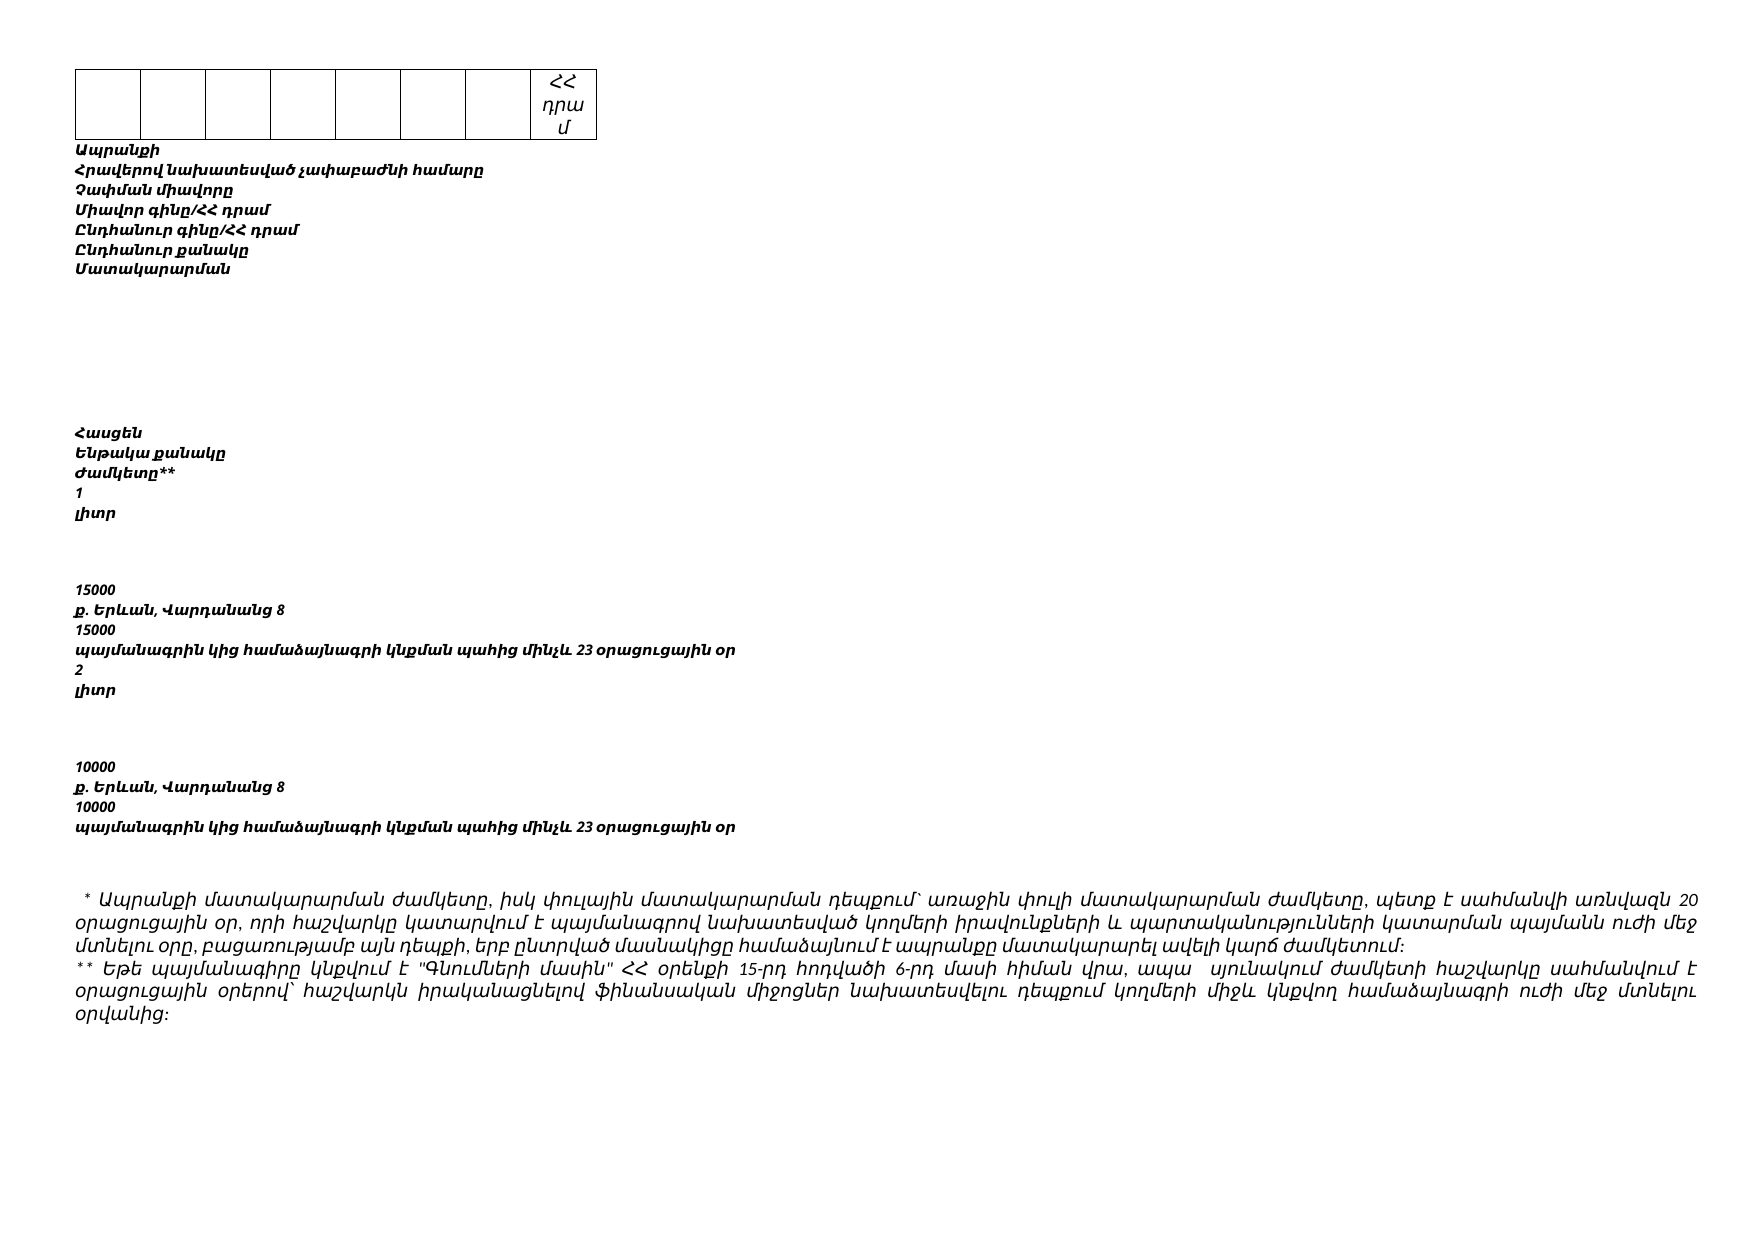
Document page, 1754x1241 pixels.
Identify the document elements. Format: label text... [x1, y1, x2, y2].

text ՀՀ դրամ [542, 70, 585, 139]
text ** Եթե պայմանագիրը կնքվում է "Գնումների մասին" ՀՀ օրենքի 15-րդ հոդվածի 6-րդ մասի հիման վրա, ապա սյունակում ժամկետի հաշվարկը սահմանվում է օրացուցային օրերով՝ հաշվարկն իրականացնելով ֆինանսական միջոցներ նախատեսվելու դեպքում կողմերի միջև կնքվող համաձայնագրի ուժի մեջ մտնելու օրվանից: [75, 957, 1698, 1025]
text * Ապրանքի մատակարարման ժամկետը, իսկ փուլային մատակարարման դեպքում` առաջին փուլի մատակարարման ժամկետը, պետք է սահմանվի առնվազն 20 օրացուցային օր, որի հաշվարկը կատարվում է պայմանագրով նախատեսված կողմերի իրավունքների և պարտականությունների կատարման պայմանն ուժի մեջ մտնելու օրը, բացառությամբ այն դեպքի, երբ ընտրված մասնակիցը համաձայնում է ապրանքը մատակարարել ավելի կարճ ժամկետում: [75, 888, 1698, 957]
